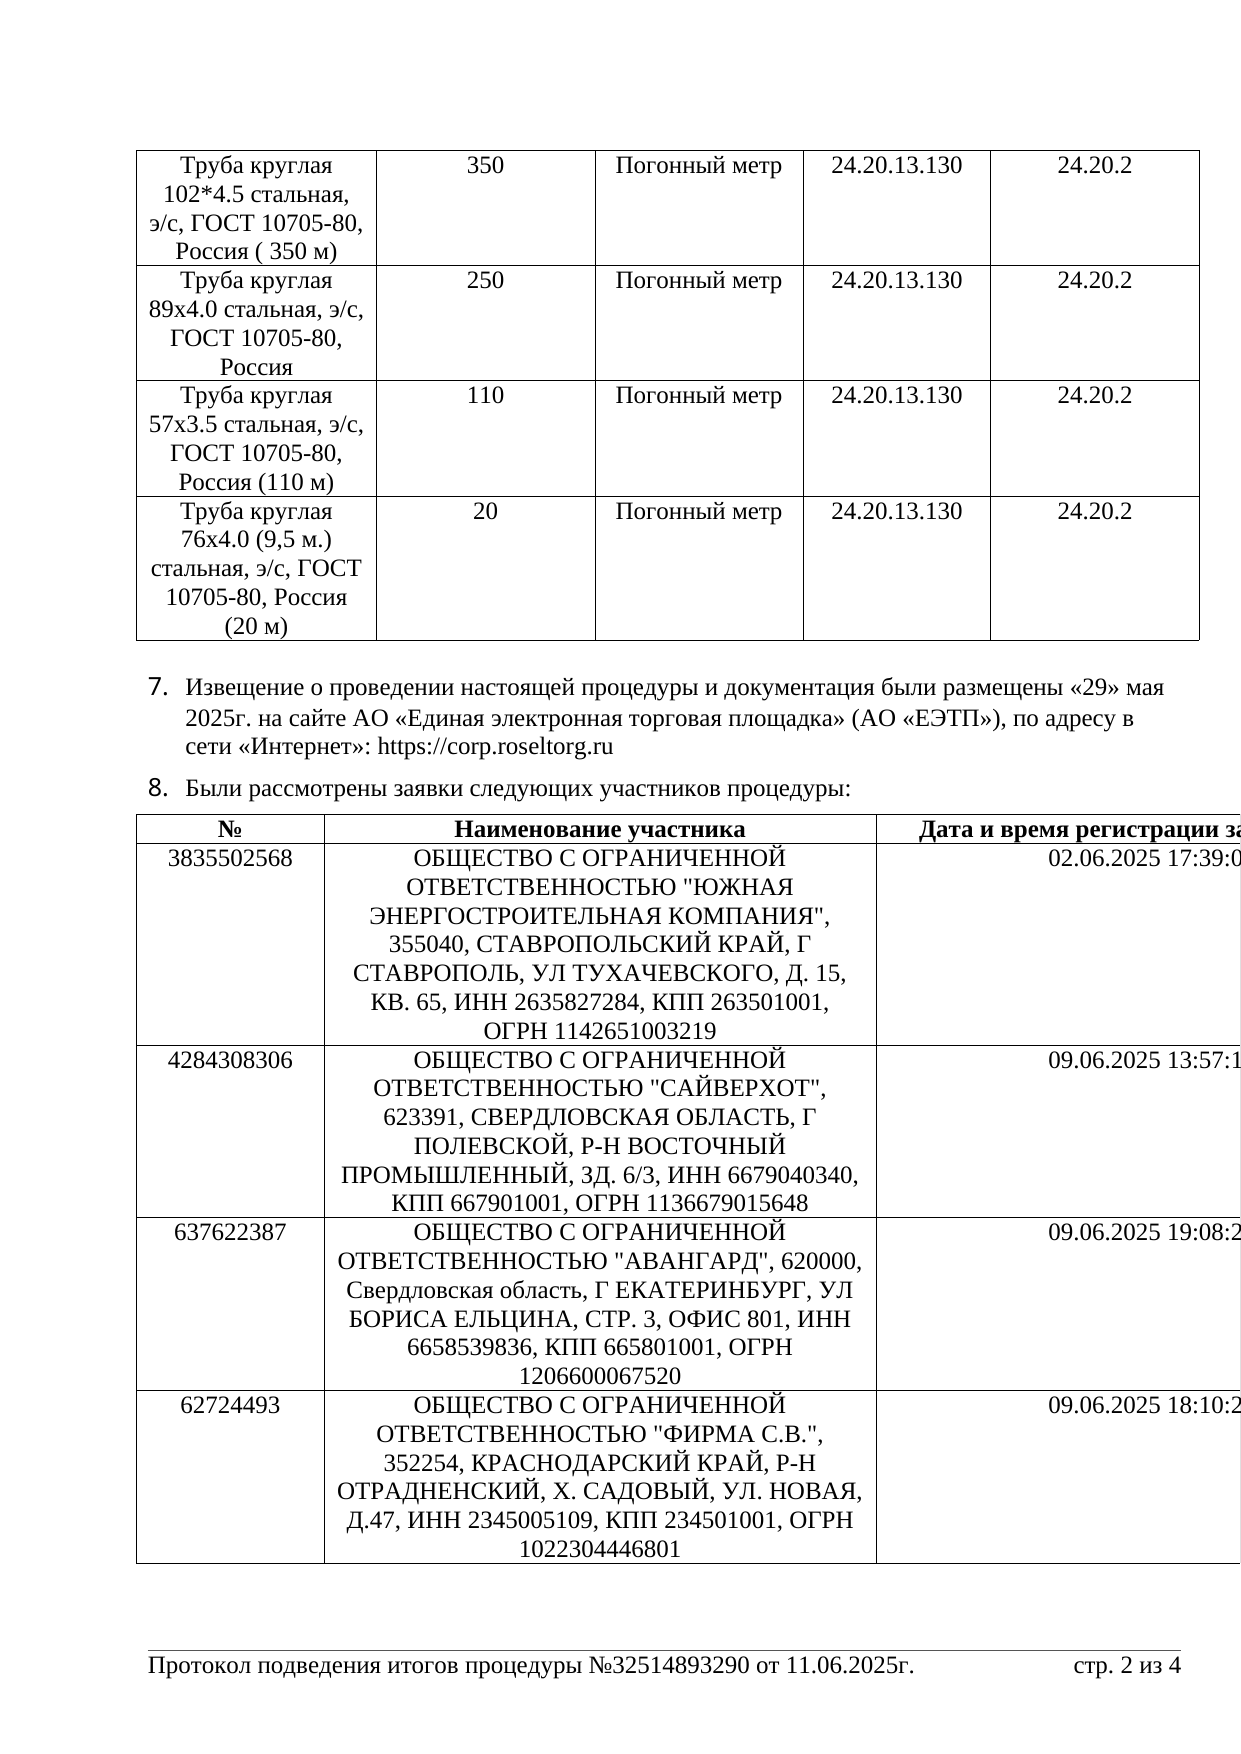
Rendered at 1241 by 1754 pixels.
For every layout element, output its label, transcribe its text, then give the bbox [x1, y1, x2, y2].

table_cell 110 [377, 381, 595, 496]
table_cell Труба круглая 102*4.5 стальная, э/с, ГОСТ 10705-80, Россия ( 350 м) [137, 151, 376, 265]
table_header Наименование участника [325, 815, 876, 843]
table_cell ОБЩЕСТВО С ОГРАНИЧЕННОЙ ОТВЕТСТВЕННОСТЬЮ "ЮЖНАЯ ЭНЕРГОСТРОИТЕЛЬНАЯ КОМПАНИЯ", 355040, СТАВРОПОЛЬСКИЙ КРАЙ, Г СТАВРОПОЛЬ, УЛ ТУХАЧЕВСКОГО, Д. 15, КВ. 65, ИНН 2635827284, КПП 263501001, ОГРН 1142651003219 [325, 844, 876, 1044]
table_cell 250 [377, 266, 595, 380]
table_cell Труба круглая 89x4.0 стальная, э/с, ГОСТ 10705-80, Россия [137, 266, 376, 380]
table_cell Погонный метр [596, 151, 803, 265]
table_cell 4284308306 [137, 1046, 324, 1217]
table_cell Труба круглая 57x3.5 стальная, э/с, ГОСТ 10705-80, Россия (110 м) [137, 381, 376, 496]
table_cell 24.20.2 [991, 497, 1199, 639]
list Извещение о проведении настоящей процедуры и документация были размещены «29» мая 2025г. на сайте АО «Единая электронная торговая площадка» (АО «ЕЭТП»), по адресу в сети «Интернет»: https://corp.roseltorg.ru [148, 668, 1181, 760]
list Были рассмотрены заявки следующих участников процедуры: [148, 770, 1181, 804]
table_cell 3835502568 [137, 844, 324, 1044]
table_cell 20 [377, 497, 595, 639]
table_cell 09.06.2025 18:10:20 [877, 1391, 1240, 1563]
table_cell 24.20.13.130 [804, 266, 990, 380]
table_cell ОБЩЕСТВО С ОГРАНИЧЕННОЙ ОТВЕТСТВЕННОСТЬЮ "САЙВЕРХОТ", 623391, СВЕРДЛОВСКАЯ ОБЛАСТЬ, Г ПОЛЕВСКОЙ, Р-Н ВОСТОЧНЫЙ ПРОМЫШЛЕННЫЙ, ЗД. 6/3, ИНН 6679040340, КПП 667901001, ОГРН 1136679015648 [325, 1046, 876, 1217]
table_cell 24.20.13.130 [804, 381, 990, 496]
table_cell 24.20.13.130 [804, 497, 990, 639]
table_cell 350 [377, 151, 595, 265]
table_header № [137, 815, 324, 843]
table_cell Погонный метр [596, 497, 803, 639]
table_cell 637622387 [137, 1218, 324, 1390]
table_cell 24.20.2 [991, 381, 1199, 496]
table_cell ОБЩЕСТВО С ОГРАНИЧЕННОЙ ОТВЕТСТВЕННОСТЬЮ "АВАНГАРД", 620000, Свердловская область, Г ЕКАТЕРИНБУРГ, УЛ БОРИСА ЕЛЬЦИНА, СТР. 3, ОФИС 801, ИНН 6658539836, КПП 665801001, ОГРН 1206600067520 [325, 1218, 876, 1390]
table_cell Погонный метр [596, 266, 803, 380]
table_header Дата и время регистрации заявок (МСК) [877, 815, 1240, 843]
table_cell 24.20.2 [991, 266, 1199, 380]
table_cell 02.06.2025 17:39:08 [877, 844, 1240, 1044]
table_cell Погонный метр [596, 381, 803, 496]
table_cell 62724493 [137, 1391, 324, 1563]
table_cell 24.20.13.130 [804, 151, 990, 265]
table_cell ОБЩЕСТВО С ОГРАНИЧЕННОЙ ОТВЕТСТВЕННОСТЬЮ "ФИРМА С.В.", 352254, КРАСНОДАРСКИЙ КРАЙ, Р-Н ОТРАДНЕНСКИЙ, Х. САДОВЫЙ, УЛ. НОВАЯ, Д.47, ИНН 2345005109, КПП 234501001, ОГРН 1022304446801 [325, 1391, 876, 1563]
table_cell 24.20.2 [991, 151, 1199, 265]
table_cell Труба круглая 76x4.0 (9,5 м.) стальная, э/с, ГОСТ 10705-80, Россия (20 м) [137, 497, 376, 639]
table_cell 09.06.2025 19:08:26 [877, 1218, 1240, 1390]
table_cell 09.06.2025 13:57:18 [877, 1046, 1240, 1217]
